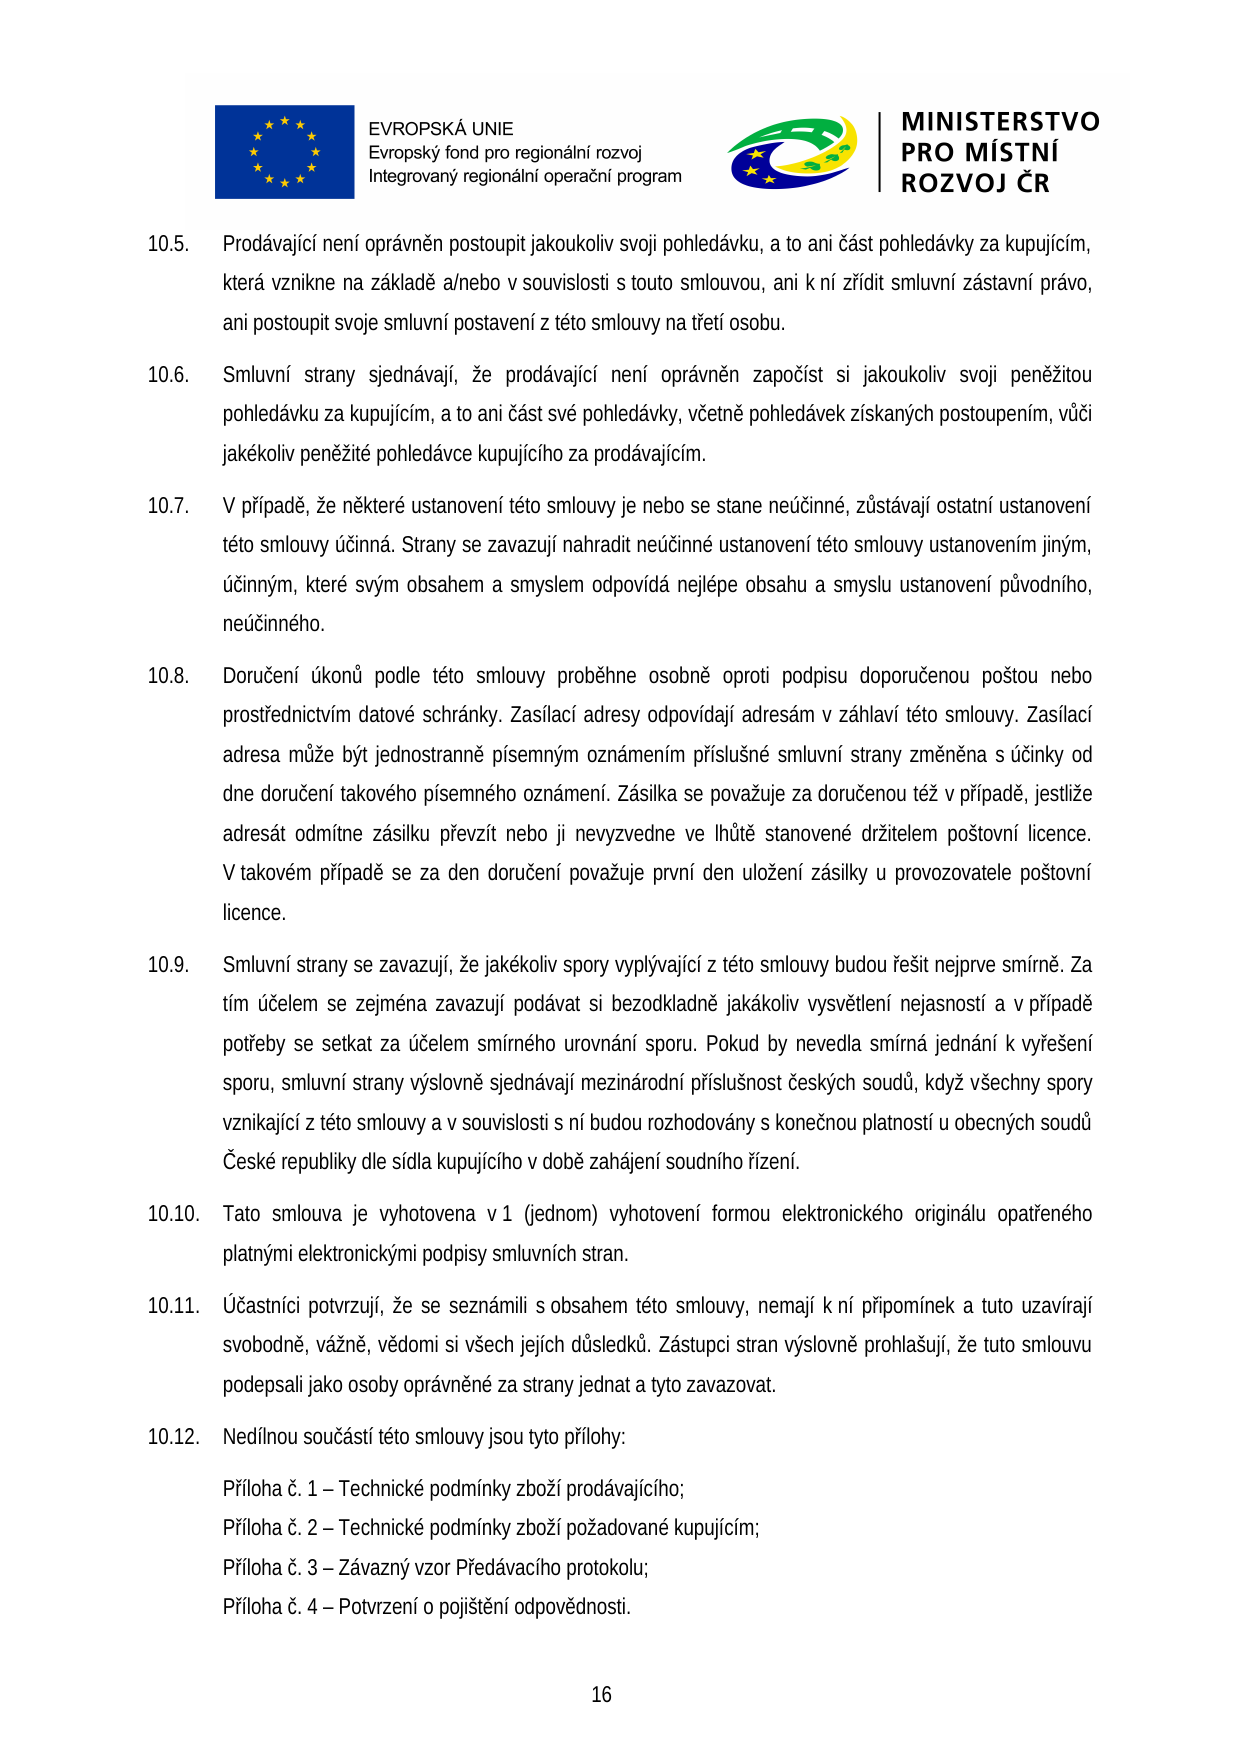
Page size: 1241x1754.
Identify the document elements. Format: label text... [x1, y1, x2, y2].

list Tato smlouva je vyhotovena v 1 (jednom) vyhotovení formou elektronického originálu opatřeného platnými elektronickými podpisy smluvních stran. [148, 1200, 1093, 1266]
list Nedílnou součástí této smlouvy jsou tyto přílohy: [148, 1423, 1093, 1449]
list Smluvní strany sjednávají, že prodávající není oprávněn započíst si jakoukoliv svoji peněžitou pohledávku za kupujícím, a to ani část své pohledávky, včetně pohledávek získaných postoupením, vůči jakékoliv peněžité pohledávce kupujícího za prodávajícím. [148, 361, 1093, 466]
picture [184, 73, 1130, 230]
list Příloha č. 1 – Technické podmínky zboží prodávajícího; [223, 1474, 1093, 1501]
list Příloha č. 4 – Potvrzení o pojištění odpovědnosti. [223, 1593, 1093, 1619]
list Účastníci potvrzují, že se seznámili s obsahem této smlouvy, nemají k ní připomínek a tuto uzavírají svobodně, vážně, vědomi si všech jejích důsledků. Zástupci stran výslovně prohlašují, že tuto smlouvu podepsali jako osoby oprávněné za strany jednat a tyto zavazovat. [148, 1292, 1093, 1397]
list V případě, že některé ustanovení této smlouvy je nebo se stane neúčinné, zůstávají ostatní ustanovení této smlouvy účinná. Strany se zavazují nahradit neúčinné ustanovení této smlouvy ustanovením jiným, účinným, které svým obsahem a smyslem odpovídá nejlépe obsahu a smyslu ustanovení původního, neúčinného. [148, 492, 1093, 636]
list Příloha č. 3 – Závazný vzor Předávacího protokolu; [223, 1553, 1093, 1580]
list Doručení úkonů podle této smlouvy proběhne osobně oproti podpisu doporučenou poštou nebo prostřednictvím datové schránky. Zasílací adresy odpovídají adresám v záhlaví této smlouvy. Zasílací adresa může být jednostranně písemným oznámením příslušné smluvní strany změněna s účinky od dne doručení takového písemného oznámení. Zásilka se považuje za doručenou též v případě, jestliže adresát odmítne zásilku převzít nebo ji nevyzvedne ve lhůtě stanovené držitelem poštovní licence. V takovém případě se za den doručení považuje první den uložení zásilky u provozovatele poštovní licence. [148, 662, 1093, 925]
list Smluvní strany se zavazují, že jakékoliv spory vyplývající z této smlouvy budou řešit nejprve smírně. Za tím účelem se zejména zavazují podávat si bezodkladně jakákoliv vysvětlení nejasností a v případě potřeby se setkat za účelem smírného urovnání sporu. Pokud by nevedla smírná jednání k vyřešení sporu, smluvní strany výslovně sjednávají mezinárodní příslušnost českých soudů, když všechny spory vznikající z této smlouvy a v souvislosti s ní budou rozhodovány s konečnou platností u obecných soudů České republiky dle sídla kupujícího v době zahájení soudního řízení. [148, 951, 1093, 1174]
list Prodávající není oprávněn postoupit jakoukoliv svoji pohledávku, a to ani část pohledávky za kupujícím, která vznikne na základě a/nebo v souvislosti s touto smlouvou, ani k ní zřídit smluvní zástavní právo, ani postoupit svoje smluvní postavení z této smlouvy na třetí osobu. [148, 230, 1093, 335]
list Příloha č. 2 – Technické podmínky zboží požadované kupujícím; [223, 1514, 1093, 1540]
